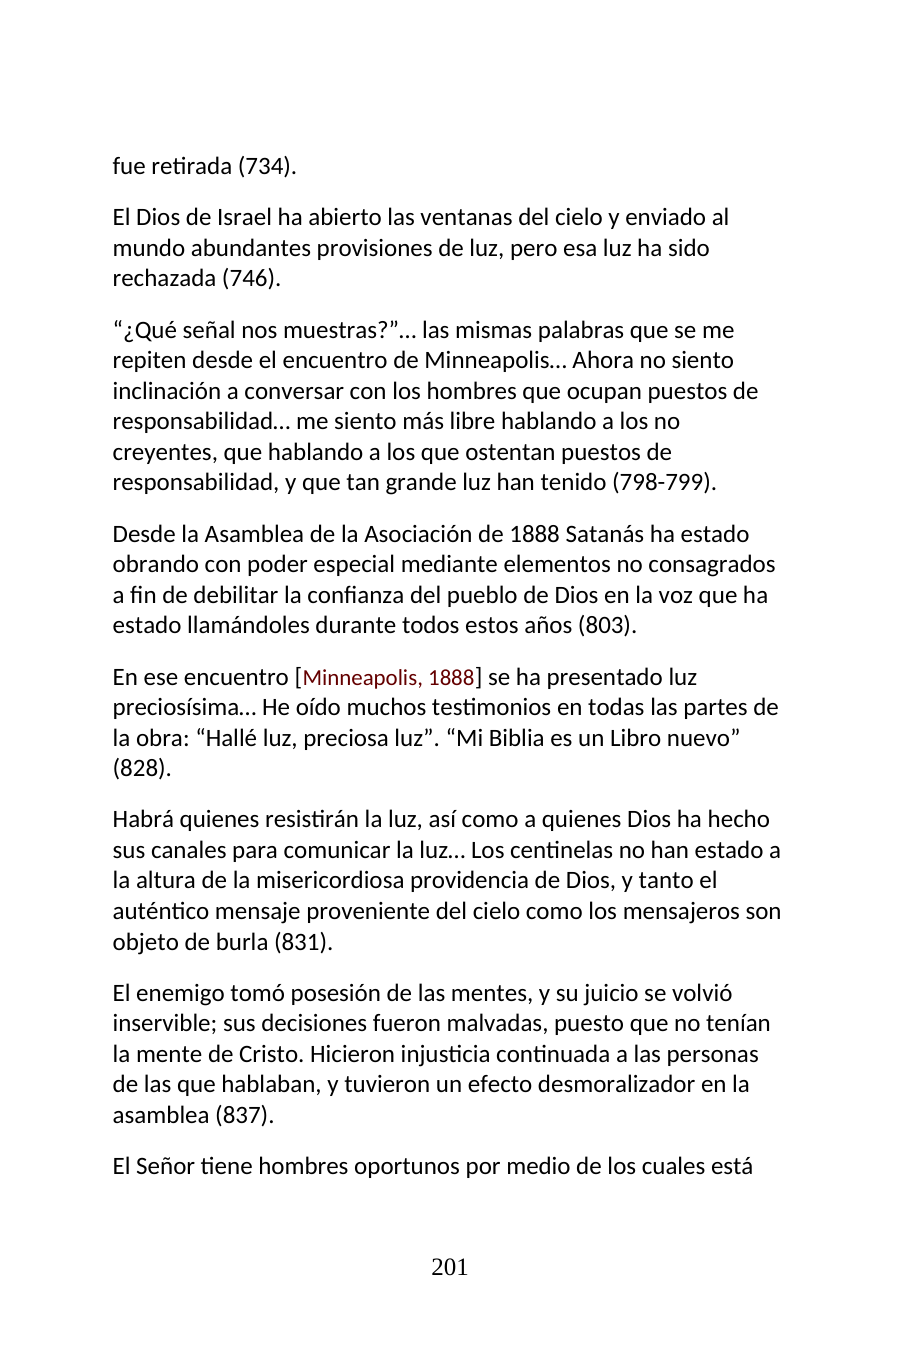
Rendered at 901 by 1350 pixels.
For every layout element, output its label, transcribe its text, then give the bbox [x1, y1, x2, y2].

text Desde la Asamblea de la Asociación de 1888 Satanás ha estado obrando con poder especial mediante elementos no consagrados a fin de debilitar la confianza del pueblo de Dios en la voz que ha estado llamándoles durante todos estos años (803). [112, 518, 788, 640]
text En ese encuentro [Minneapolis, 1888] se ha presentado luz preciosísima… He oído muchos testimonios en todas las partes de la obra: “Hallé luz, preciosa luz”. “Mi Biblia es un Libro nuevo” (828). [112, 661, 788, 783]
text El enemigo tomó posesión de las mentes, y su juicio se volvió inservible; sus decisiones fueron malvadas, puesto que no tenían la mente de Cristo. Hicieron injusticia continuada a las personas de las que hablaban, y tuvieron un efecto desmoralizador en la asamblea (837). [112, 977, 788, 1129]
text Habrá quienes resistirán la luz, así como a quienes Dios ha hecho sus canales para comunicar la luz… Los centinelas no han estado a la altura de la misericordiosa providencia de Dios, y tanto el auténtico mensaje proveniente del cielo como los mensajeros son objeto de burla (831). [112, 803, 788, 956]
text El Dios de Israel ha abierto las ventanas del cielo y enviado al mundo abundantes provisiones de luz, pero esa luz ha sido rechazada (746). [112, 201, 788, 293]
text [112, 1150, 788, 1181]
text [112, 150, 788, 181]
text “¿Qué señal nos muestras?”… las mismas palabras que se me repiten desde el encuentro de Minneapolis… Ahora no siento inclinación a conversar con los hombres que ocupan puestos de responsabilidad… me siento más libre hablando a los no creyentes, que hablando a los que ostentan puestos de responsabilidad, y que tan grande luz han tenido (798-799). [112, 314, 788, 497]
